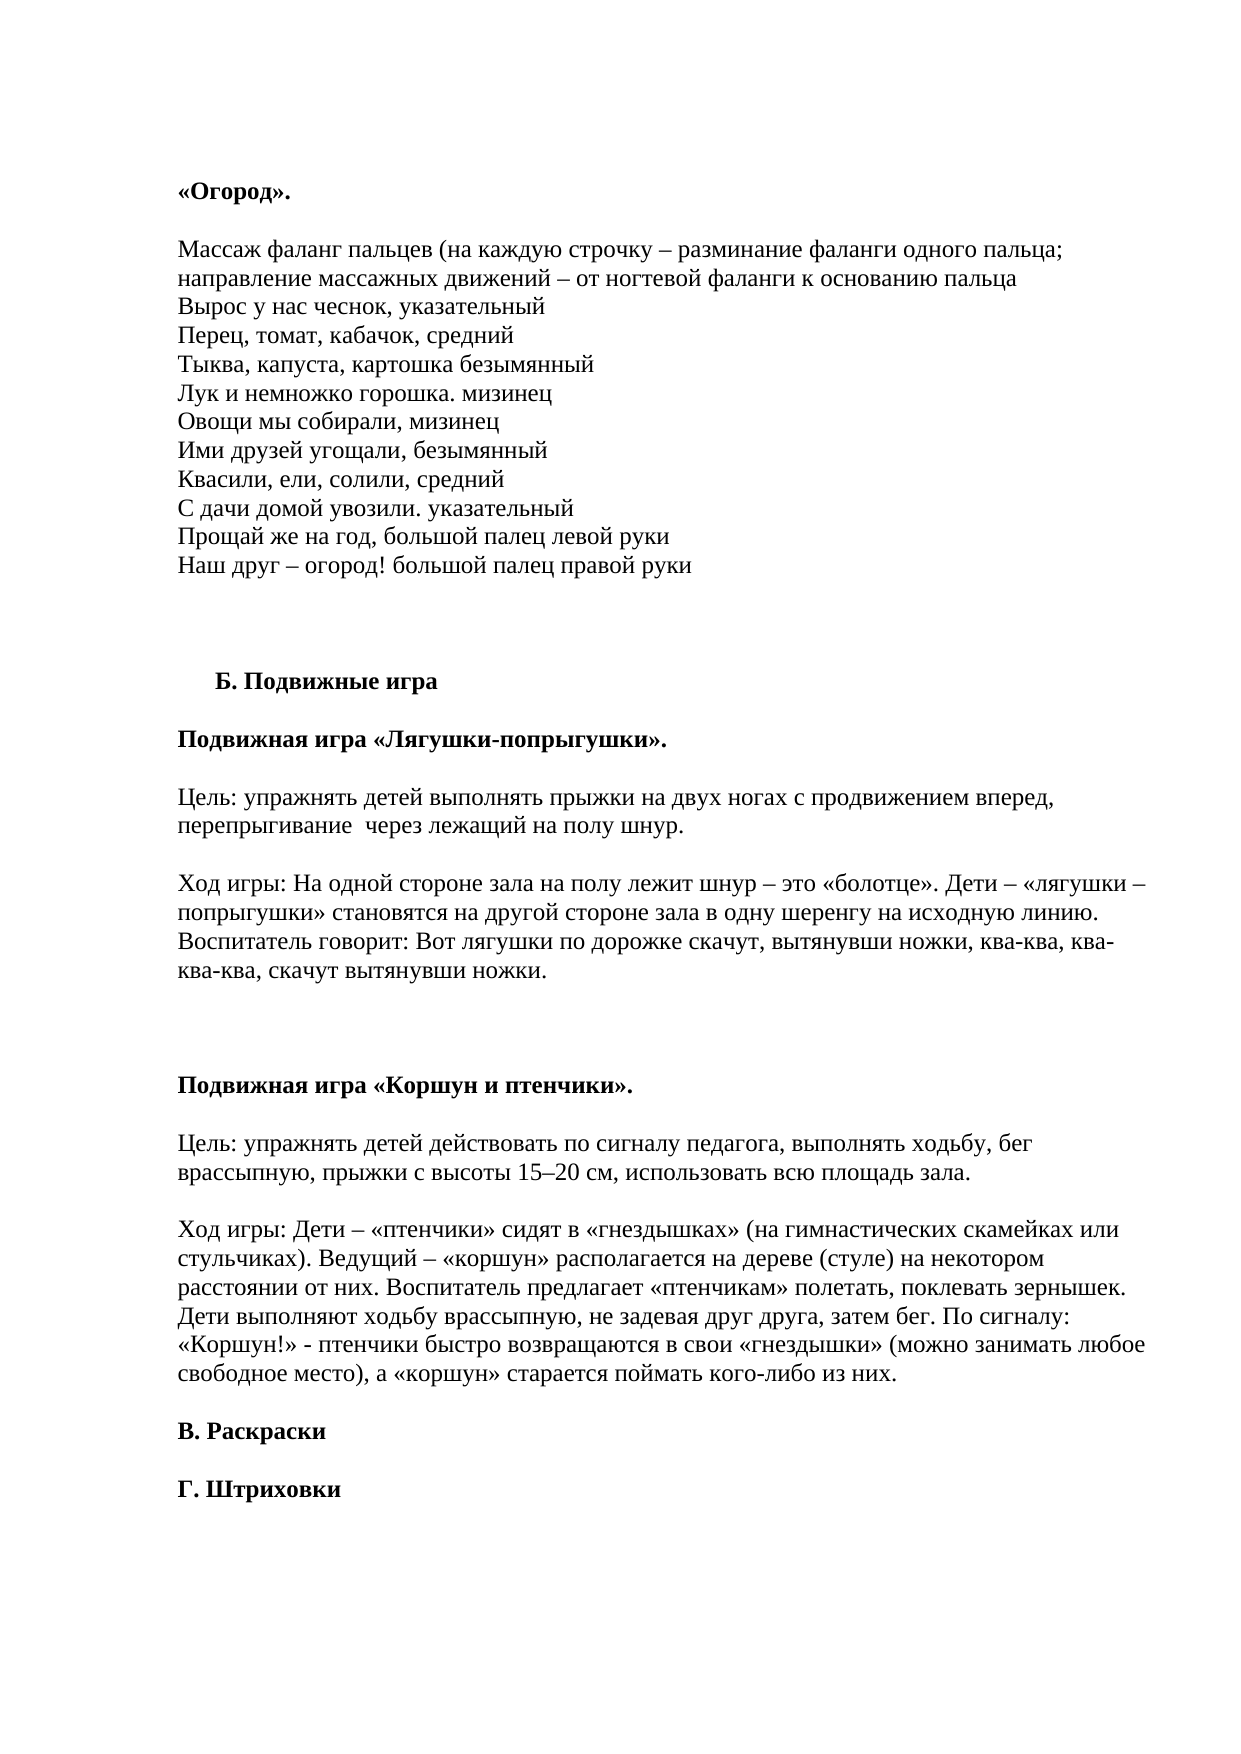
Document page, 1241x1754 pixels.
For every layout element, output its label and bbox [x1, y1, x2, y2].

table_header [177, 118, 1151, 1589]
